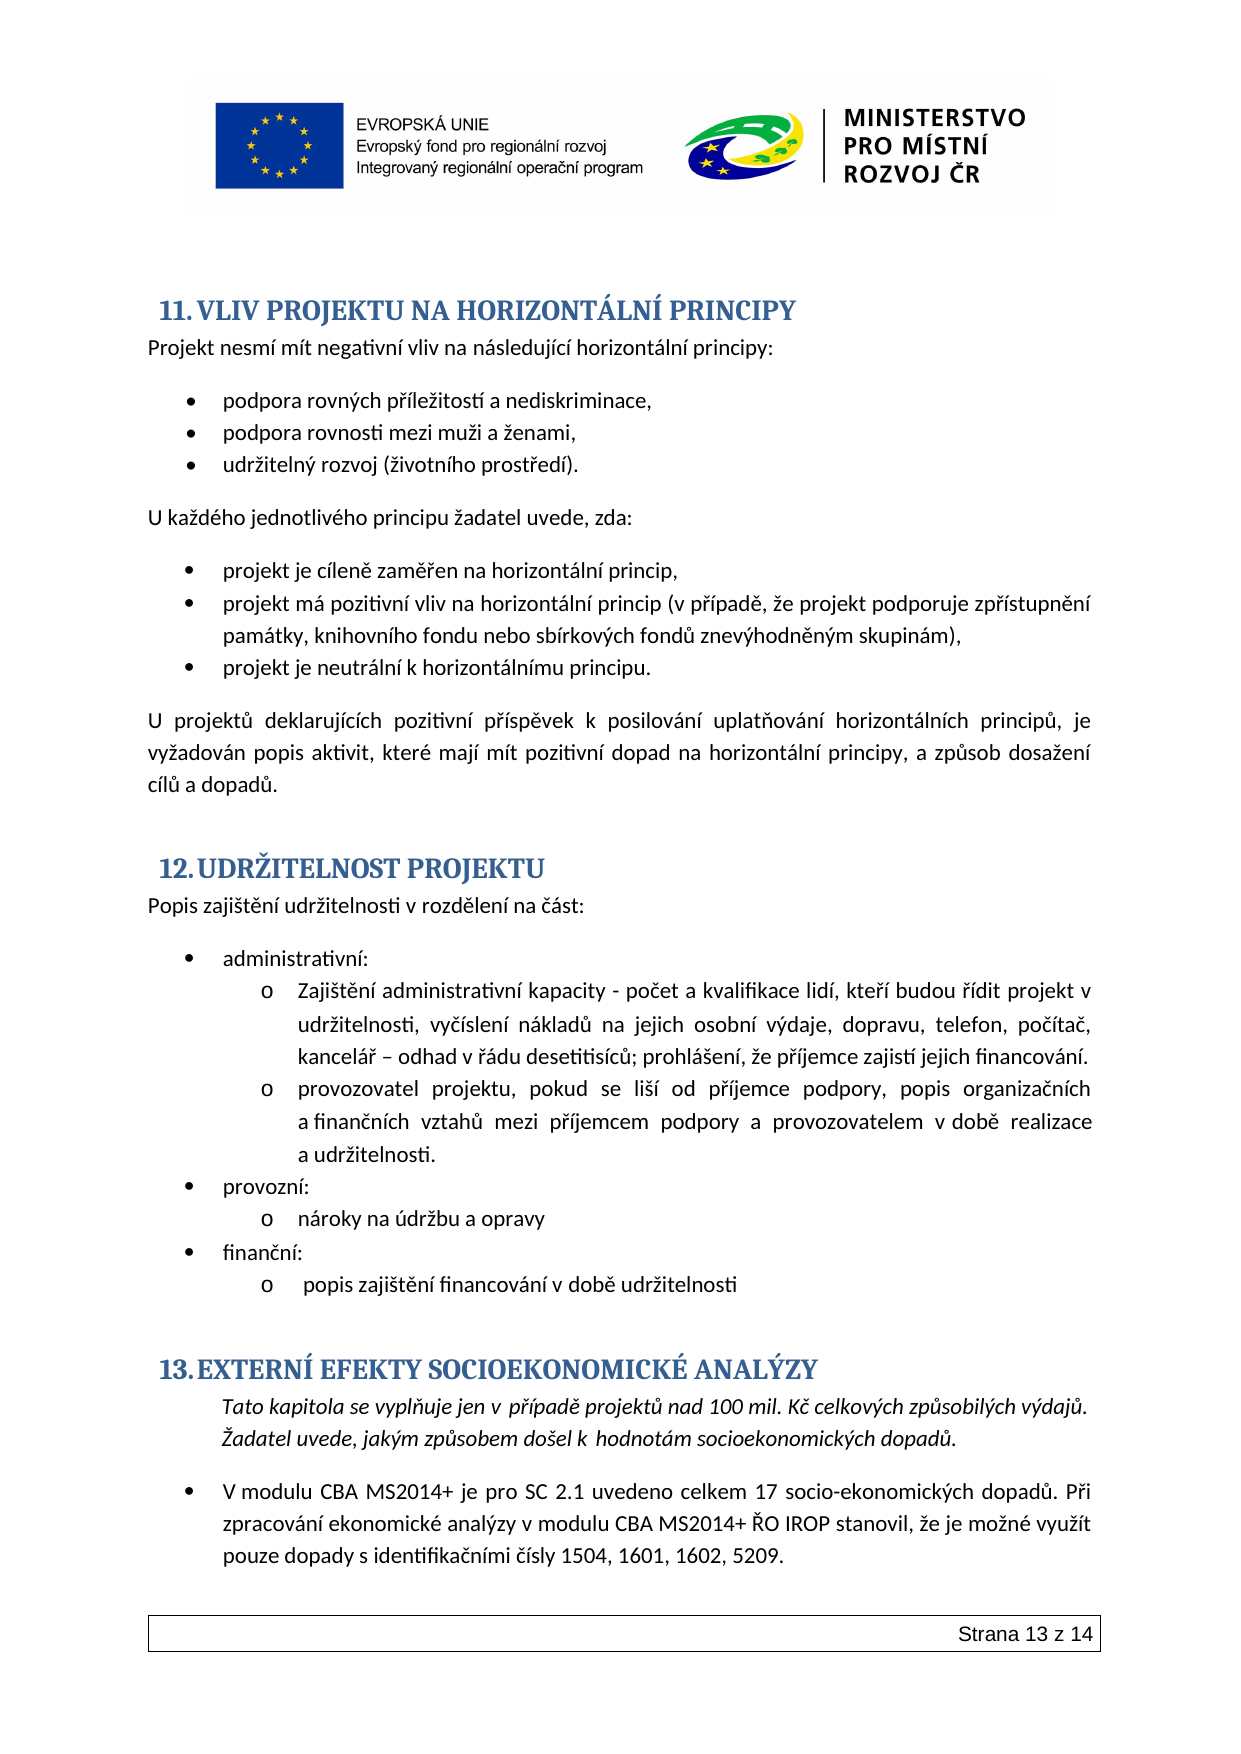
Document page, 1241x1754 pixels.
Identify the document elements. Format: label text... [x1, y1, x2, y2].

list administrativní: [185, 944, 1093, 972]
text Tato kapitola se vyplňuje jen v případě projektů nad 100 mil. Kč celkových způsobilých výdajů. Žadatel uvede, jakým způsobem došel k hodnotám socioekonomických dopadů. [221, 1392, 1093, 1452]
text Popis zajištění udržitelnosti v rozdělení na část: [148, 891, 1093, 919]
list popis zajištění financování v době udržitelnosti [260, 1270, 1093, 1299]
list V modulu CBA MS2014+ je pro SC 2.1 uvedeno celkem 17 socio-ekonomických dopadů. Při zpracování ekonomické analýzy v modulu CBA MS2014+ ŘO IROP stanovil, že je možné využít pouze dopady s identifikačními čísly 1504, 1601, 1602, 5209. [185, 1477, 1093, 1569]
subtitle Externí efekty socioekonomické analýzy [159, 1353, 1093, 1387]
list projekt je cíleně zaměřen na horizontální princip, [185, 557, 1093, 584]
list udržitelný rozvoj (životního prostředí). [185, 451, 1093, 478]
subtitle Vliv projektu na horizontální principy [159, 294, 1093, 328]
text Projekt nesmí mít negativní vliv na následující horizontální principy: [148, 333, 1093, 361]
text U každého jednotlivého principu žadatel uvede, zda: [148, 503, 1093, 532]
list projekt má pozitivní vliv na horizontální princip (v případě, že projekt podporuje zpřístupnění památky, knihovního fondu nebo sbírkových fondů znevýhodněným skupinám), [185, 589, 1093, 649]
list provozní: [185, 1172, 1093, 1200]
text U projektů deklarujících pozitivní příspěvek k posilování uplatňování horizontálních principů, je vyžadován popis aktivit, které mají mít pozitivní dopad na horizontální principy, a způsob dosažení cílů a dopadů. [148, 706, 1093, 798]
list podpora rovnosti mezi muži a ženami, [185, 418, 1093, 446]
list provozovatel projektu, pokud se liší od příjemce podpory, popis organizačních a finančních vztahů mezi příjemcem podpory a provozovatelem v době realizace a udržitelnosti. [260, 1074, 1093, 1168]
list Zajištění administrativní kapacity - počet a kvalifikace lidí, kteří budou řídit projekt v udržitelnosti, vyčíslení nákladů na jejich osobní výdaje, dopravu, telefon, počítač, kancelář – odhad v řádu desetitisíců; prohlášení, že příjemce zajistí jejich financování. [260, 976, 1093, 1070]
list nároky na údržbu a opravy [260, 1204, 1093, 1233]
list finanční: [185, 1238, 1093, 1266]
list podpora rovných příležitostí a nediskriminace, [185, 386, 1093, 414]
list projekt je neutrální k horizontálnímu principu. [185, 653, 1093, 681]
picture [187, 73, 1053, 217]
subtitle udržitelnost projektu [159, 853, 1093, 886]
